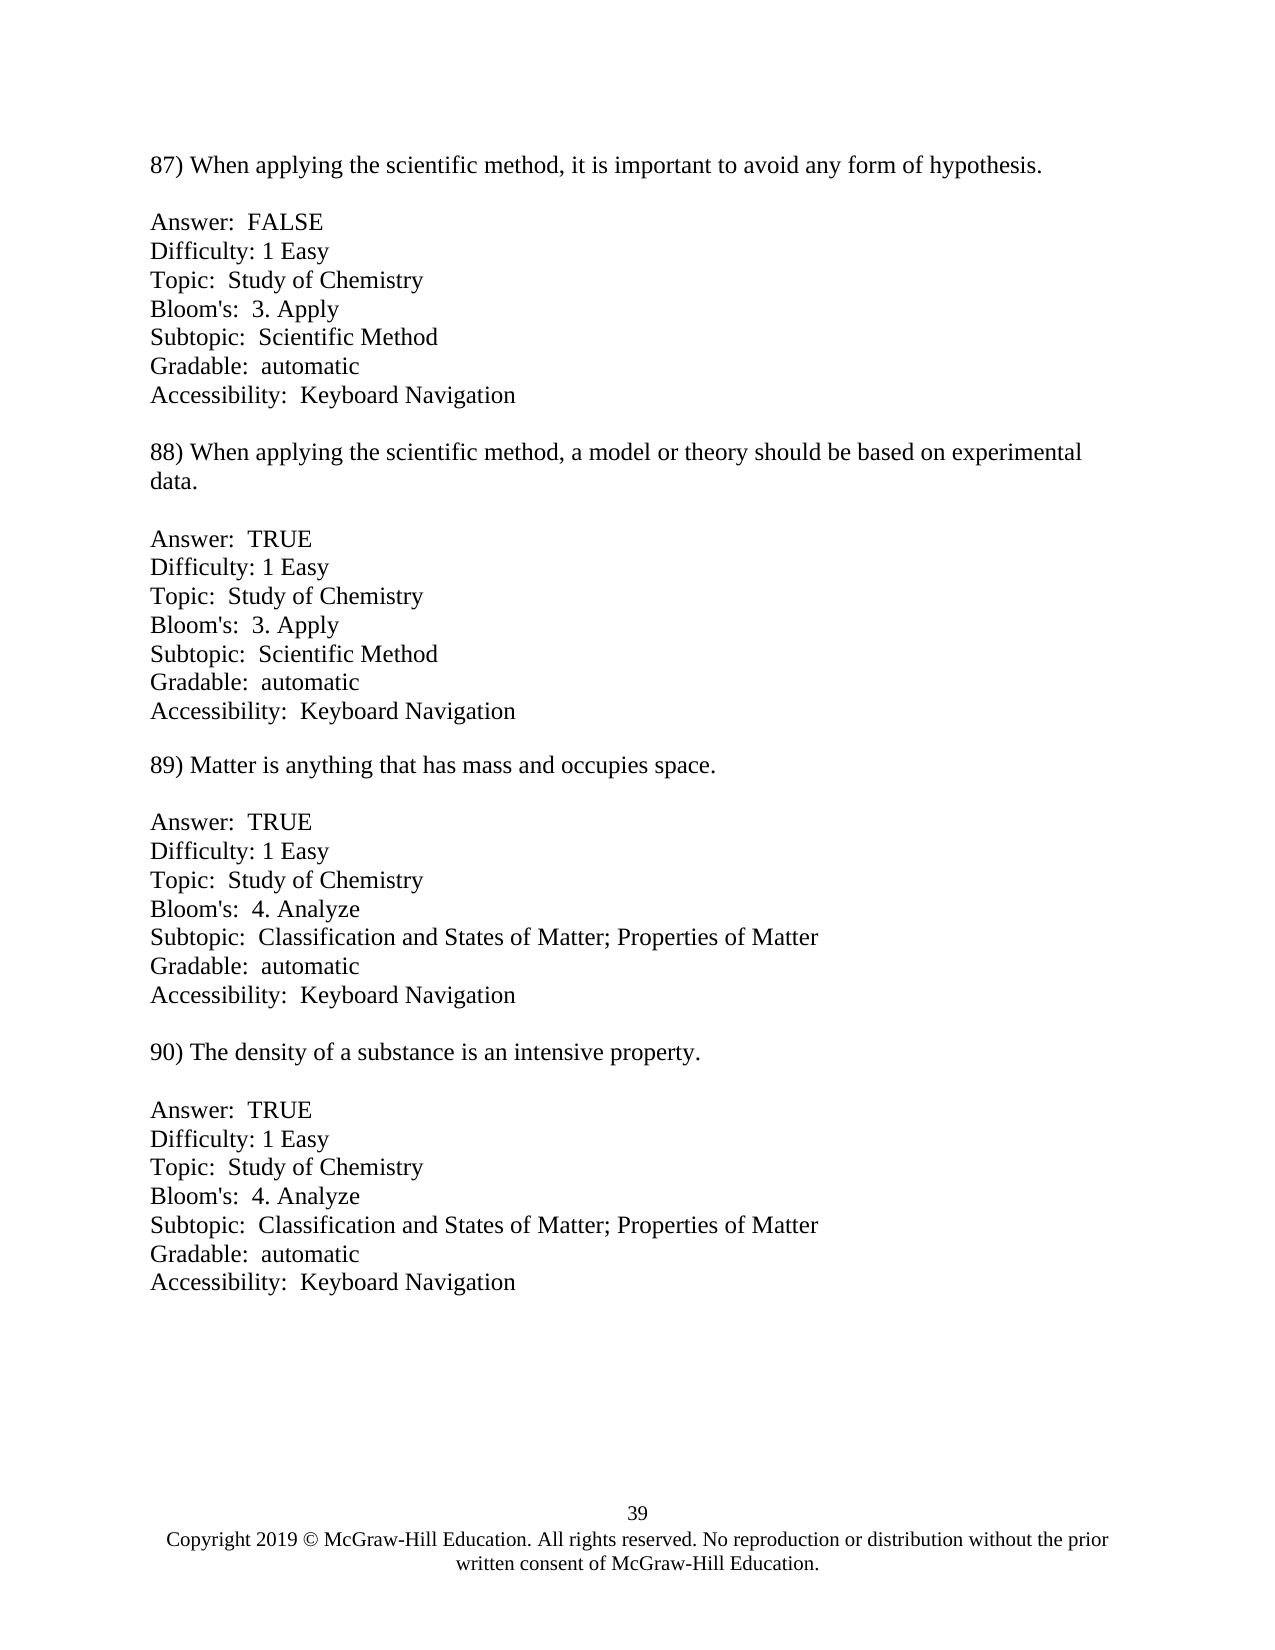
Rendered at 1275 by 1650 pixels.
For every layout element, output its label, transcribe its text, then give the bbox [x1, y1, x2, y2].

text Difficulty: 1 Easy [150, 552, 1125, 581]
text Topic: Study of Chemistry [150, 1152, 1125, 1181]
text Difficulty: 1 Easy [150, 836, 1125, 865]
text Gradable: automatic [150, 951, 1125, 980]
text Accessibility: Keyboard Navigation [150, 380, 1125, 409]
text Bloom's: 4. Analyze [150, 1181, 1125, 1210]
text Accessibility: Keyboard Navigation [150, 696, 1125, 725]
text Answer: TRUE [150, 807, 1125, 836]
text 89) Matter is anything that has mass and occupies space. [150, 750, 1125, 779]
text Subtopic: Classification and States of Matter; Properties of Matter [150, 922, 1125, 951]
text Subtopic: Scientific Method [150, 639, 1125, 667]
text Accessibility: Keyboard Navigation [150, 1267, 1125, 1296]
text Topic: Study of Chemistry [150, 581, 1125, 610]
text Bloom's: 3. Apply [150, 294, 1125, 322]
text Topic: Study of Chemistry [150, 265, 1125, 294]
text Subtopic: Scientific Method [150, 322, 1125, 351]
text Gradable: automatic [150, 351, 1125, 380]
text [150, 1210, 1125, 1239]
text 87) When applying the scientific method, it is important to avoid any form of hypothesis. [150, 150, 1125, 179]
text Bloom's: 3. Apply [150, 610, 1125, 639]
text Topic: Study of Chemistry [150, 865, 1125, 894]
text 90) The density of a substance is an intensive property. [150, 1037, 1125, 1066]
text Answer: TRUE [150, 1095, 1125, 1124]
text Bloom's: 4. Analyze [150, 894, 1125, 922]
text Accessibility: Keyboard Navigation [150, 980, 1125, 1009]
text Gradable: automatic [150, 1239, 1125, 1267]
text Difficulty: 1 Easy [150, 236, 1125, 265]
text Answer: TRUE [150, 524, 1125, 552]
text Gradable: automatic [150, 667, 1125, 696]
text Difficulty: 1 Easy [150, 1124, 1125, 1152]
text Answer: FALSE [150, 207, 1125, 236]
text 88) When applying the scientific method, a model or theory should be based on experimental data. [150, 437, 1125, 495]
